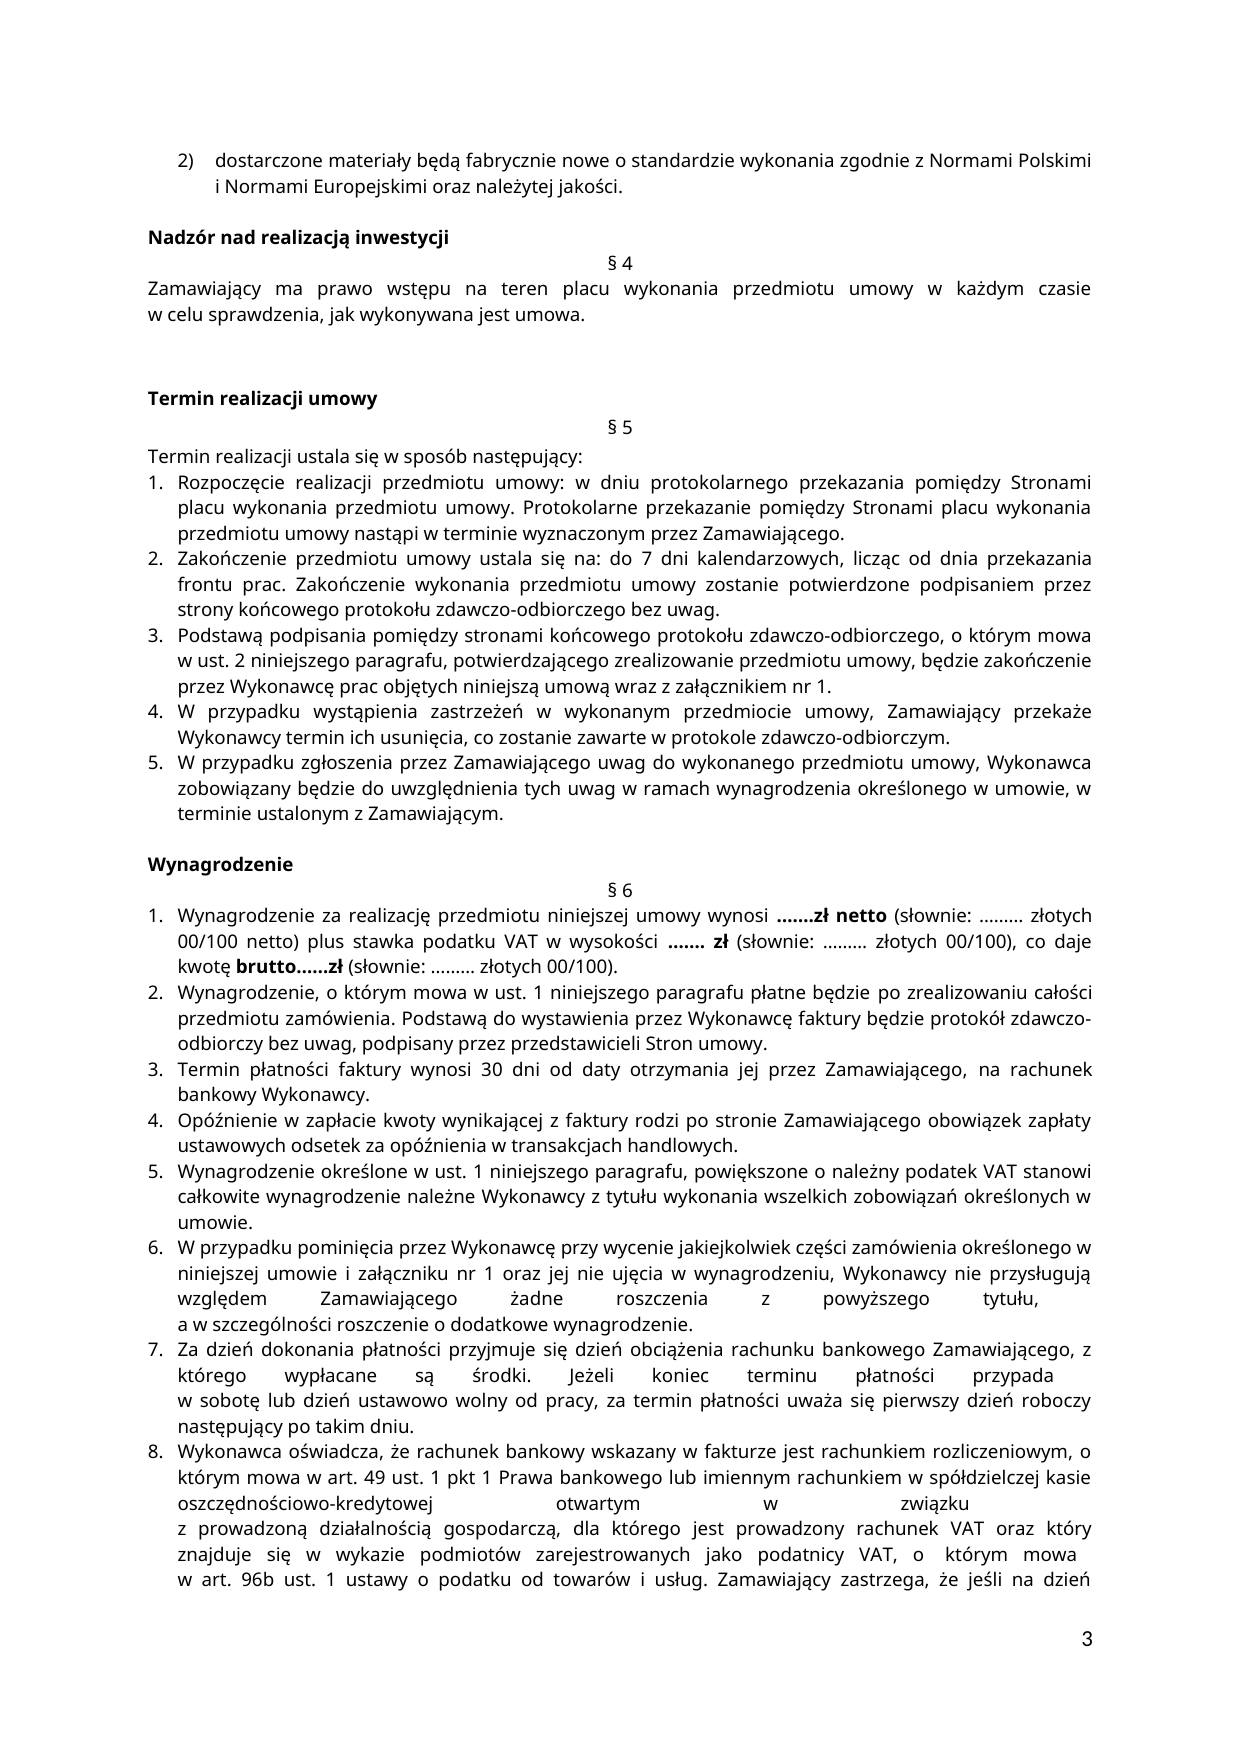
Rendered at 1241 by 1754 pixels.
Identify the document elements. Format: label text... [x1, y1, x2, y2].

list Wynagrodzenie za realizację przedmiotu niniejszej umowy wynosi …….zł netto (słownie: ……… złotych 00/100 netto) plus stawka podatku VAT w wysokości ……. zł (słownie: ……… złotych 00/100), co daje kwotę brutto……zł (słownie: ……… złotych 00/100). [148, 903, 1092, 979]
text Termin realizacji umowy [148, 385, 1092, 410]
list Za dzień dokonania płatności przyjmuje się dzień obciążenia rachunku bankowego Zamawiającego, z którego wypłacane są środki. Jeżeli koniec terminu płatności przypada w sobotę lub dzień ustawowo wolny od pracy, za termin płatności uważa się pierwszy dzień roboczy następujący po takim dniu. [148, 1337, 1092, 1439]
list Wynagrodzenie, o którym mowa w ust. 1 niniejszego paragrafu płatne będzie po zrealizowaniu całości przedmiotu zamówienia. Podstawą do wystawienia przez Wykonawcę faktury będzie protokół zdawczo-odbiorczy bez uwag, podpisany przez przedstawicieli Stron umowy. [148, 979, 1092, 1056]
list W przypadku pominięcia przez Wykonawcę przy wycenie jakiejkolwiek części zamówienia określonego w niniejszej umowie i załączniku nr 1 oraz jej nie ujęcia w wynagrodzeniu, Wykonawcy nie przysługują względem Zamawiającego żadne roszczenia z powyższego tytułu, a w szczególności roszczenie o dodatkowe wynagrodzenie. [148, 1234, 1092, 1337]
text Termin realizacji ustala się w sposób następujący: [148, 443, 1092, 469]
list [148, 1439, 1092, 1592]
text § 4 [148, 250, 1092, 275]
list Podstawą podpisania pomiędzy stronami końcowego protokołu zdawczo-odbiorczego, o którym mowa w ust. 2 niniejszego paragrafu, potwierdzającego zrealizowanie przedmiotu umowy, będzie zakończenie przez Wykonawcę prac objętych niniejszą umową wraz z załącznikiem nr 1. [148, 622, 1092, 699]
text § 6 [148, 877, 1092, 903]
list Termin płatności faktury wynosi 30 dni od daty otrzymania jej przez Zamawiającego, na rachunek bankowy Wykonawcy. [148, 1056, 1092, 1107]
list Opóźnienie w zapłacie kwoty wynikającej z faktury rodzi po stronie Zamawiającego obowiązek zapłaty ustawowych odsetek za opóźnienia w transakcjach handlowych. [148, 1107, 1092, 1158]
list Wynagrodzenie określone w ust. 1 niniejszego paragrafu, powiększone o należny podatek VAT stanowi całkowite wynagrodzenie należne Wykonawcy z tytułu wykonania wszelkich zobowiązań określonych w umowie. [148, 1158, 1092, 1234]
text Wynagrodzenie [148, 852, 1092, 877]
list W przypadku wystąpienia zastrzeżeń w wykonanym przedmiocie umowy, Zamawiający przekaże Wykonawcy termin ich usunięcia, co zostanie zawarte w protokole zdawczo-odbiorczym. [148, 699, 1092, 750]
list Rozpoczęcie realizacji przedmiotu umowy: w dniu protokolarnego przekazania pomiędzy Stronami placu wykonania przedmiotu umowy. Protokolarne przekazanie pomiędzy Stronami placu wykonania przedmiotu umowy nastąpi w terminie wyznaczonym przez Zamawiającego. [148, 469, 1092, 546]
list W przypadku zgłoszenia przez Zamawiającego uwag do wykonanego przedmiotu umowy, Wykonawca zobowiązany będzie do uwzględnienia tych uwag w ramach wynagrodzenia określonego w umowie, w terminie ustalonym z Zamawiającym. [148, 750, 1092, 826]
text Zamawiający ma prawo wstępu na teren placu wykonania przedmiotu umowy w każdym czasie w celu sprawdzenia, jak wykonywana jest umowa. [148, 275, 1092, 326]
text § 5 [148, 414, 1092, 440]
text Nadzór nad realizacją inwestycji [148, 224, 1092, 250]
list Zakończenie przedmiotu umowy ustala się na: do 7 dni kalendarzowych, licząc od dnia przekazania frontu prac. Zakończenie wykonania przedmiotu umowy zostanie potwierdzone podpisaniem przez strony końcowego protokołu zdawczo-odbiorczego bez uwag. [148, 546, 1092, 622]
list dostarczone materiały będą fabrycznie nowe o standardzie wykonania zgodnie z Normami Polskimi i Normami Europejskimi oraz należytej jakości. [177, 148, 1092, 199]
